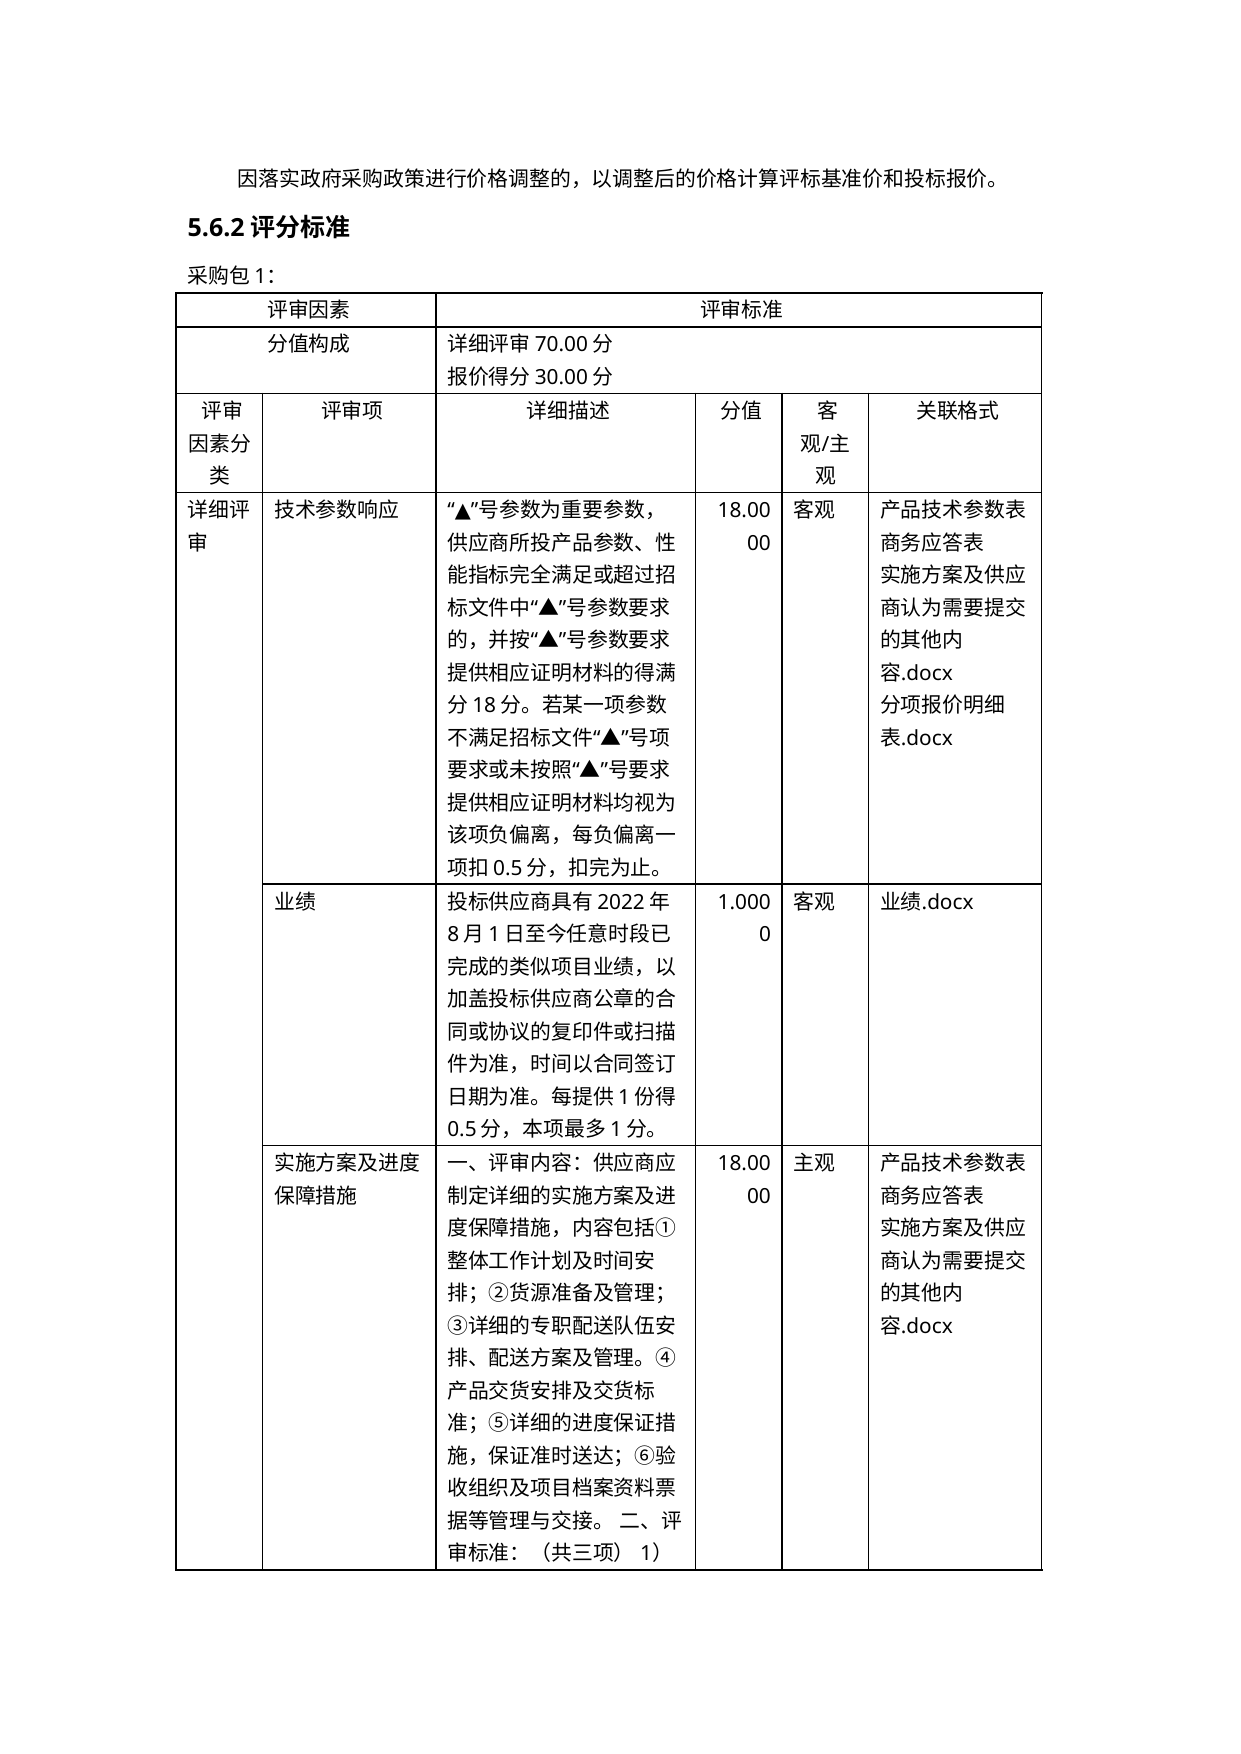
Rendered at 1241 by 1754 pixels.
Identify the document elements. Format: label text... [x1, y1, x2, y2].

table_cell 详细描述 [437, 394, 695, 492]
table_cell 业绩.docx [869, 885, 1041, 1145]
table_cell 18.0000 [696, 493, 781, 883]
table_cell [869, 1146, 1041, 1569]
table_cell 客观 [783, 885, 868, 1145]
table_cell 客观/主观 [783, 394, 868, 492]
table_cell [437, 1146, 695, 1569]
table_cell 分值 [696, 394, 781, 492]
table_cell 客观 [783, 493, 868, 883]
table_cell 详细评审70.00分 报价得分30.00分 [437, 328, 1041, 393]
table_cell 实施方案及进度保障措施 [263, 1146, 435, 1569]
table_cell 产品技术参数表 商务应答表 实施方案及供应商认为需要提交的其他内容.docx 分项报价明细表.docx [869, 493, 1041, 883]
table_cell 1.0000 [696, 885, 781, 1145]
table_cell 技术参数响应 [263, 493, 435, 883]
table_cell 详细评审 [177, 493, 262, 1569]
text 5.6.2评分标准 [187, 194, 1053, 259]
table_cell 分值构成 [177, 328, 435, 393]
table_header 评审标准 [437, 294, 1041, 326]
table_cell 18.0000 [696, 1146, 781, 1569]
table_cell 评审因素分类 [177, 394, 262, 492]
table_cell “▲”号参数为重要参数，供应商所投产品参数、性能指标完全满足或超过招标文件中“▲”号参数要求的，并按“▲”号参数要求提供相应证明材料的得满分18分。若某一项参数不满足招标文件“▲”号项要求或未按照“▲”号要求提供相应证明材料均视为该项负偏离，每负偏离一项扣0.5分，扣完为止。 [437, 493, 695, 883]
table_cell 关联格式 [869, 394, 1041, 492]
table_header 评审因素 [177, 294, 435, 326]
text 采购包1： [187, 259, 1053, 292]
table_cell 主观 [783, 1146, 868, 1569]
table_cell 评审项 [263, 394, 435, 492]
text 因落实政府采购政策进行价格调整的，以调整后的价格计算评标基准价和投标报价。 [187, 162, 1053, 194]
table_cell 投标供应商具有2022年8月1日至今任意时段已完成的类似项目业绩，以加盖投标供应商公章的合同或协议的复印件或扫描件为准，时间以合同签订日期为准。每提供1份得0.5分，本项最多1分。 [437, 885, 695, 1145]
table_cell 业绩 [263, 885, 435, 1145]
